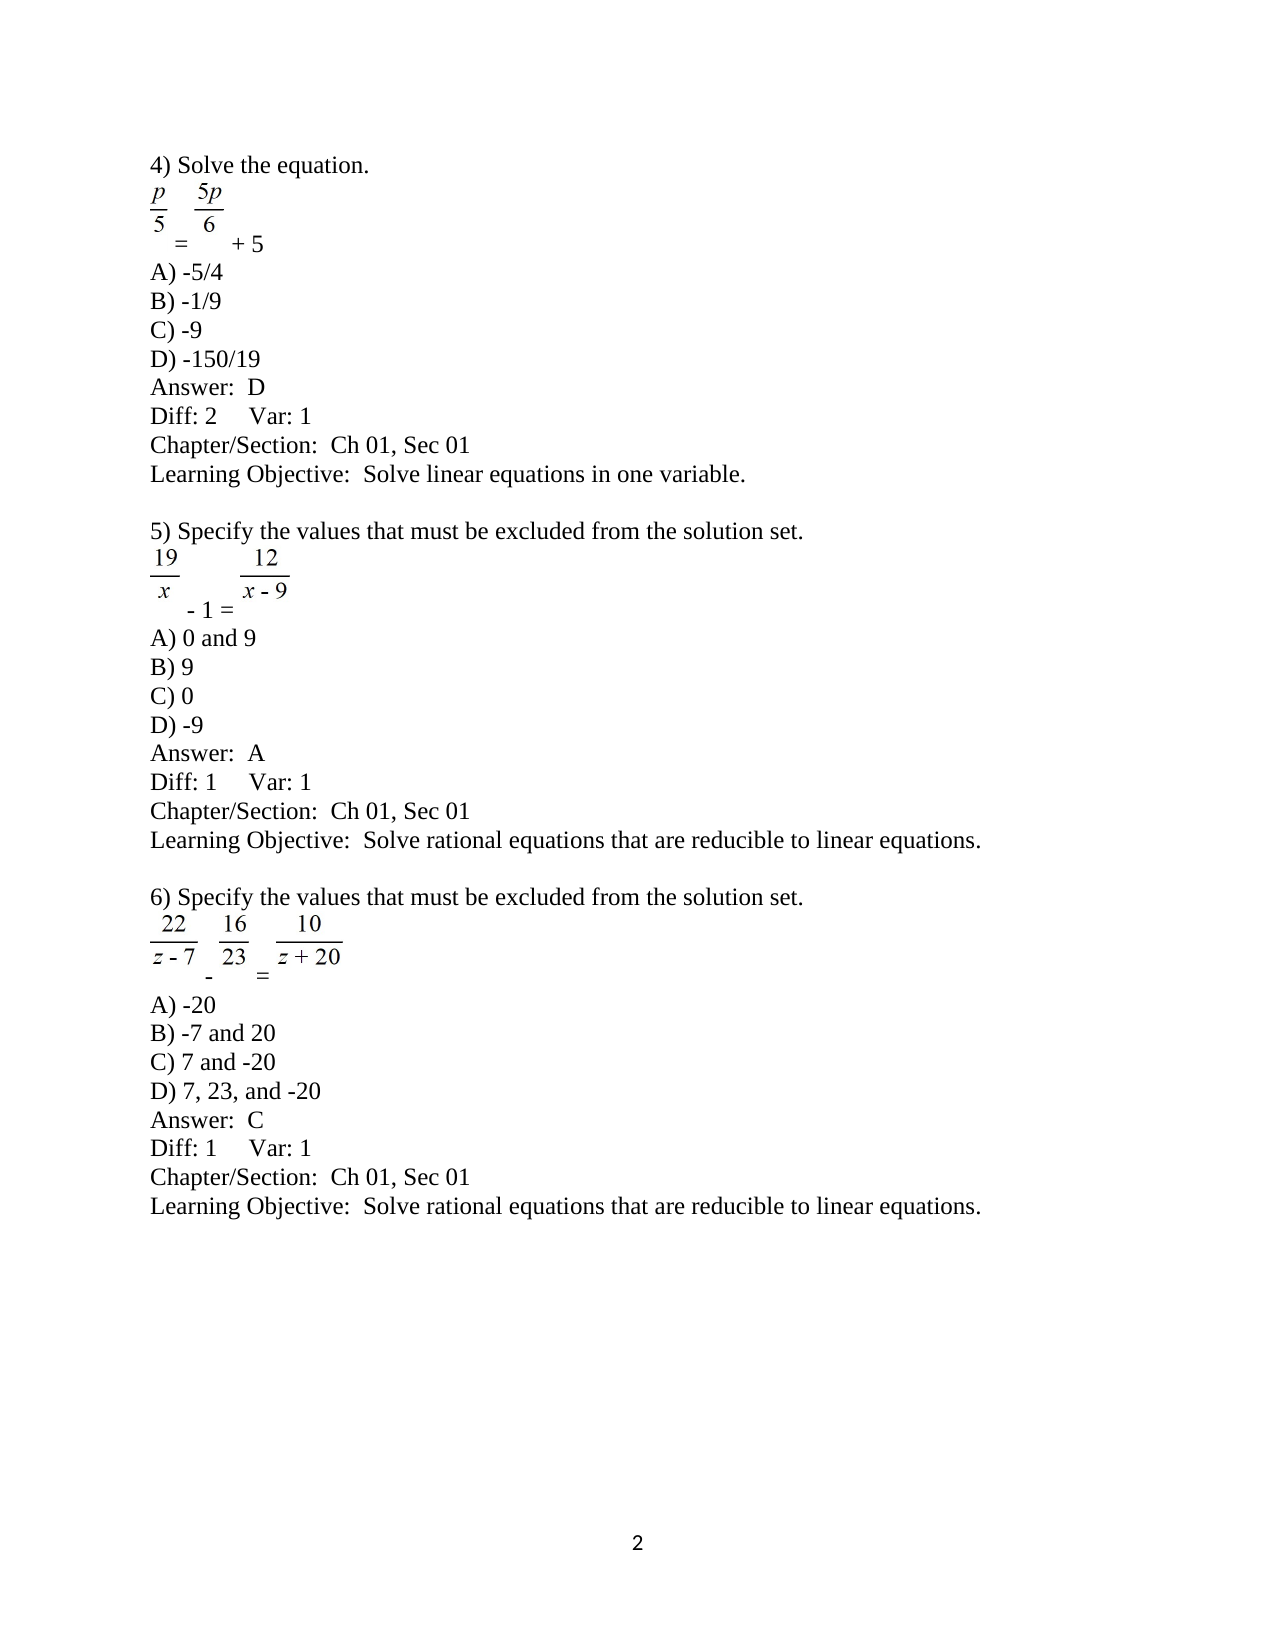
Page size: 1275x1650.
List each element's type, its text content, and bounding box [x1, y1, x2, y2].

picture [194, 178, 225, 252]
text Answer: D [150, 372, 1125, 401]
text D) -150/19 [150, 344, 1125, 372]
text B) -1/9 [150, 286, 1125, 315]
text Diff: 1 Var: 1 [150, 1133, 1125, 1162]
text Chapter/Section: Ch 01, Sec 01 [150, 430, 1125, 459]
picture [240, 545, 291, 619]
text Learning Objective: Solve rational equations that are reducible to linear equations. [150, 825, 1125, 853]
text B) 9 [150, 652, 1125, 681]
picture [276, 911, 344, 985]
text A) -20 [150, 990, 1125, 1018]
text - 1 = [150, 545, 1125, 623]
text C) 0 [150, 681, 1125, 710]
text D) 7, 23, and -20 [150, 1076, 1125, 1105]
text Chapter/Section: Ch 01, Sec 01 [150, 1162, 1125, 1191]
text Answer: C [150, 1105, 1125, 1133]
text A) 0 and 9 [150, 623, 1125, 652]
picture [219, 911, 250, 985]
text Learning Objective: Solve rational equations that are reducible to linear equations. [150, 1191, 1125, 1220]
text Diff: 1 Var: 1 [150, 767, 1125, 796]
text Chapter/Section: Ch 01, Sec 01 [150, 796, 1125, 825]
text D) -9 [150, 710, 1125, 738]
text Diff: 2 Var: 1 [150, 401, 1125, 430]
text Learning Objective: Solve linear equations in one variable. [150, 459, 1125, 487]
text = + 5 [150, 179, 1125, 257]
text Answer: A [150, 738, 1125, 767]
text 6) Specify the values that must be excluded from the solution set. [150, 882, 1125, 911]
text C) -9 [150, 315, 1125, 344]
text C) 7 and -20 [150, 1047, 1125, 1076]
picture [150, 178, 168, 252]
text A) -5/4 [150, 257, 1125, 286]
text - = [150, 911, 1125, 990]
text 4) Solve the equation. [150, 150, 1125, 179]
text B) -7 and 20 [150, 1018, 1125, 1047]
picture [150, 911, 199, 985]
picture [150, 545, 181, 619]
text 5) Specify the values that must be excluded from the solution set. [150, 516, 1125, 545]
